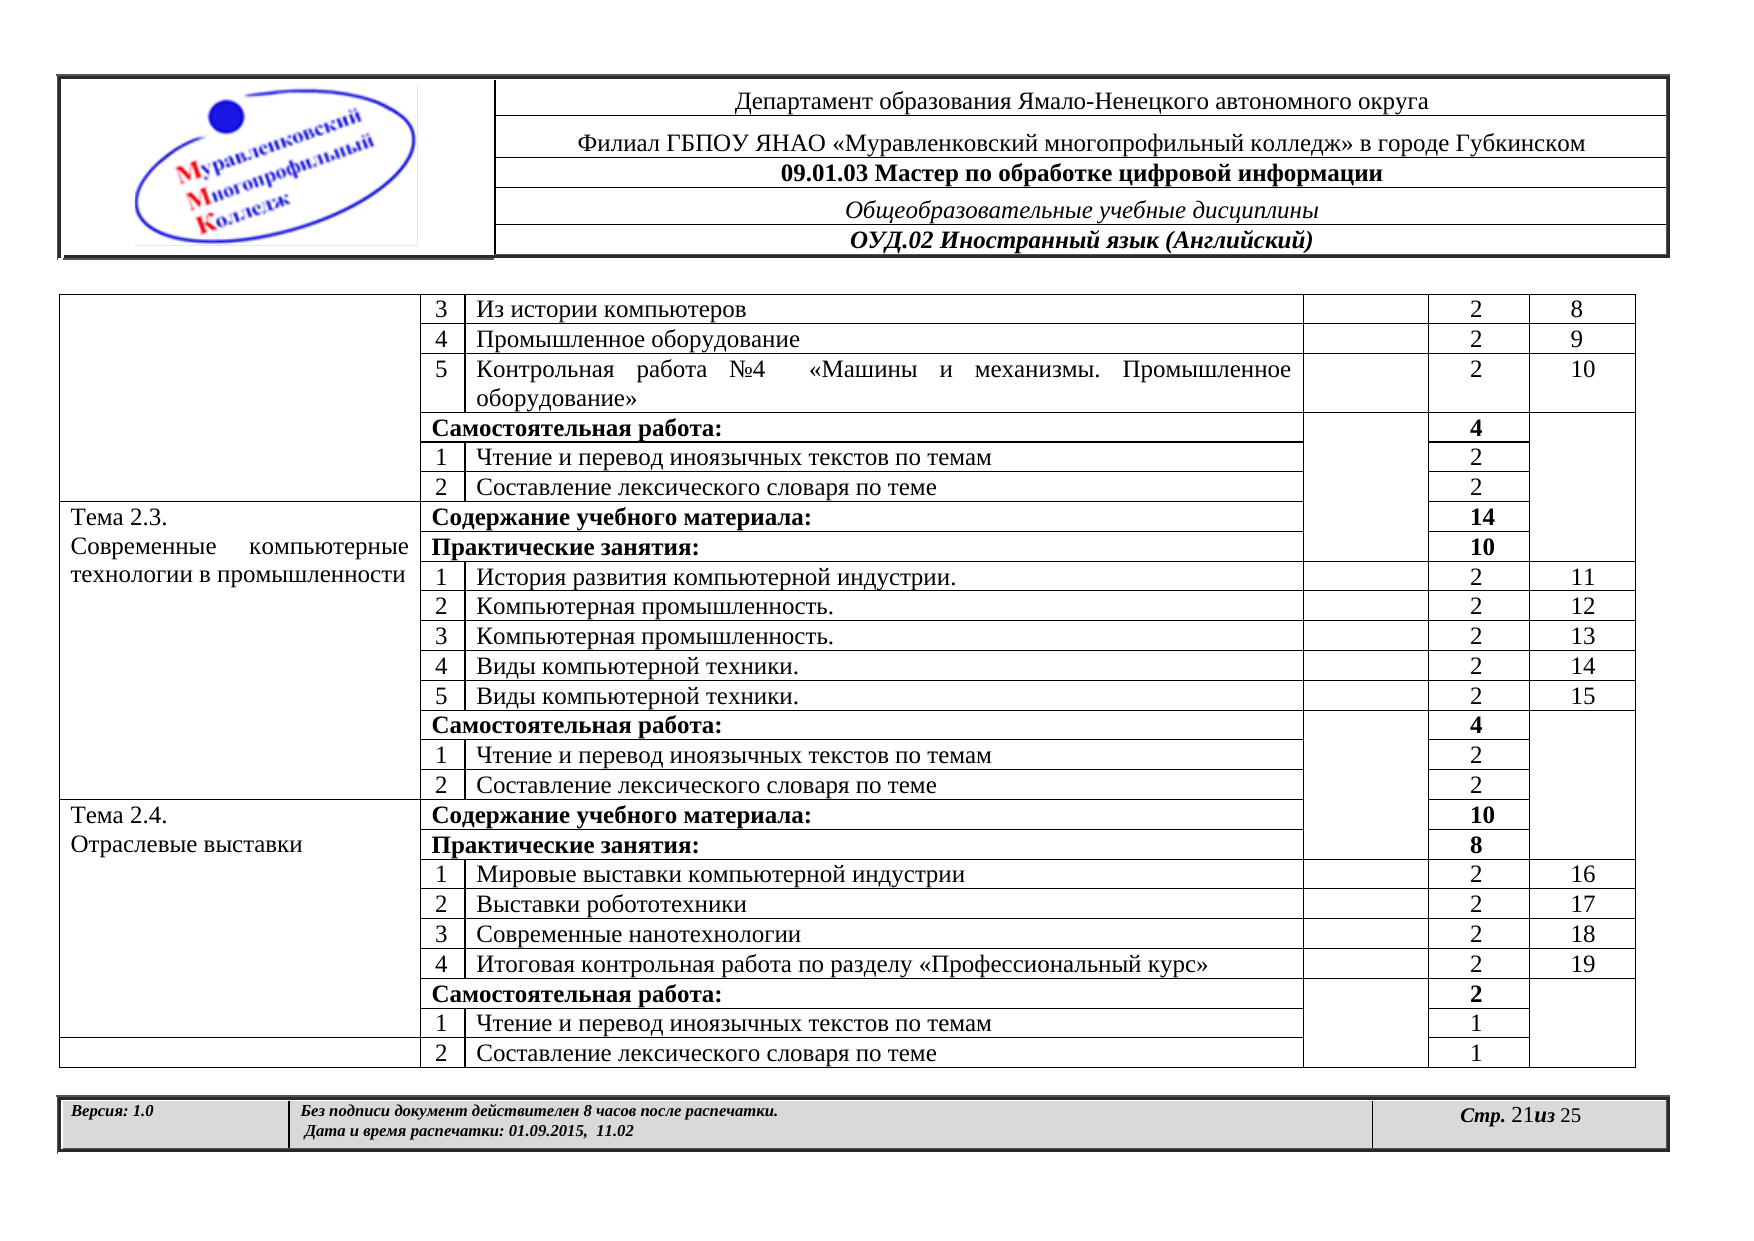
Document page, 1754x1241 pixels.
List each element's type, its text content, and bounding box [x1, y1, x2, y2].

table_cell Содержание учебного материала: [421, 502, 1303, 531]
table_cell 18 [1530, 919, 1635, 948]
table_cell 2 [1429, 740, 1529, 769]
table_cell [1530, 979, 1635, 1067]
table_cell 1 [421, 443, 464, 471]
table_cell [1304, 324, 1428, 353]
table_cell [1304, 562, 1428, 590]
table_cell Практические занятия: [421, 830, 1303, 858]
table_cell 12 [1530, 591, 1635, 620]
table_cell 8 [1530, 295, 1635, 323]
table_cell Контрольная работа №4 «Машины и механизмы. Промышленное оборудование» [466, 354, 1303, 412]
table_cell 4 [1429, 413, 1529, 441]
table_cell Самостоятельная работа: [421, 711, 1303, 739]
table_cell 2 [1429, 443, 1529, 471]
table_cell 2 [1429, 591, 1529, 620]
picture [134, 85, 420, 249]
table_cell 2 [1429, 889, 1529, 918]
table_cell 2 [1429, 324, 1529, 353]
table_cell Чтение и перевод иноязычных текстов по темам [466, 443, 1303, 471]
table_cell [1304, 889, 1428, 918]
table_cell 2 [421, 770, 464, 799]
table_cell Мировые выставки компьютерной индустрии [466, 860, 1303, 888]
table_cell 4 [421, 651, 464, 680]
table_cell [1304, 354, 1428, 412]
table_cell 2 [1429, 770, 1529, 799]
table_cell 2 [1429, 979, 1529, 1007]
table_cell 1 [421, 860, 464, 888]
table_cell 1 [1429, 1038, 1529, 1067]
table_cell Из истории компьютеров [466, 295, 1303, 323]
table_cell [1304, 919, 1428, 948]
table_cell [1304, 413, 1428, 561]
table_cell Выставки робототехники [466, 889, 1303, 918]
table_cell [1304, 711, 1428, 858]
table_cell Итоговая контрольная работа по разделу «Профессиональный курс» [466, 949, 1303, 978]
table_cell Составление лексического словаря по теме [466, 472, 1303, 501]
table_cell Тема 2.3. Современные компьютерные технологии в промышленности [60, 502, 420, 799]
table_cell 10 [1530, 354, 1635, 412]
table_cell [1304, 621, 1428, 650]
table_cell История развития компьютерной индустрии. [466, 562, 1303, 590]
table_cell 3 [421, 621, 464, 650]
table_cell [1304, 979, 1428, 1067]
table_cell Чтение и перевод иноязычных текстов по темам [466, 1009, 1303, 1037]
table_cell 2 [1429, 919, 1529, 948]
table_cell 5 [421, 354, 464, 412]
table_cell 2 [421, 591, 464, 620]
table_cell Компьютерная промышленность. [466, 591, 1303, 620]
table_cell Современные нанотехнологии [466, 919, 1303, 948]
table_cell 19 [1530, 949, 1635, 978]
table_cell 4 [1429, 711, 1529, 739]
table_cell 15 [1530, 681, 1635, 709]
table_cell [1304, 591, 1428, 620]
table_cell 2 [421, 889, 464, 918]
table_cell 2 [1429, 949, 1529, 978]
table_cell [1304, 860, 1428, 888]
table_cell 10 [1429, 532, 1529, 561]
table_cell 2 [1429, 860, 1529, 888]
table_cell 2 [1429, 651, 1529, 680]
table_cell 13 [1530, 621, 1635, 650]
table_cell 2 [1429, 295, 1529, 323]
table_cell Виды компьютерной техники. [466, 681, 1303, 709]
table_cell 8 [1429, 830, 1529, 858]
table_cell [1304, 681, 1428, 709]
table_cell 4 [421, 324, 464, 353]
table_cell 1 [421, 740, 464, 769]
table_cell 11 [1530, 562, 1635, 590]
table_cell [1304, 651, 1428, 680]
table_cell Составление лексического словаря по теме [466, 770, 1303, 799]
table_cell Промышленное оборудование [466, 324, 1303, 353]
table_cell 2 [421, 1038, 464, 1067]
table_cell Самостоятельная работа: [421, 979, 1303, 1007]
table_cell [1530, 711, 1635, 858]
table_cell 2 [1429, 354, 1529, 412]
table_cell 2 [1429, 562, 1529, 590]
table_cell Содержание учебного материала: [421, 800, 1303, 829]
table_cell 16 [1530, 860, 1635, 888]
table_cell Составление лексического словаря по теме [466, 1038, 1303, 1067]
table_cell 14 [1530, 651, 1635, 680]
table_cell 2 [421, 472, 464, 501]
table_cell 1 [421, 562, 464, 590]
table_cell [1530, 413, 1635, 561]
table_cell Компьютерная промышленность. [466, 621, 1303, 650]
table_cell 2 [1429, 472, 1529, 501]
table_cell 1 [1429, 1009, 1529, 1037]
table_cell [1304, 295, 1428, 323]
table_cell 10 [1429, 800, 1529, 829]
table_cell 14 [1429, 502, 1529, 531]
table_cell 1 [421, 1009, 464, 1037]
table_cell [60, 1038, 420, 1067]
table_cell 4 [421, 949, 464, 978]
table_cell 5 [421, 681, 464, 709]
table_cell 9 [1530, 324, 1635, 353]
table_cell [1304, 949, 1428, 978]
table_cell 2 [1429, 681, 1529, 709]
table_cell Виды компьютерной техники. [466, 651, 1303, 680]
table_cell 2 [1429, 621, 1529, 650]
table_cell 3 [421, 295, 464, 323]
table_cell Самостоятельная работа: [421, 413, 1303, 441]
table_cell Практические занятия: [421, 532, 1303, 561]
table_cell Тема 2.4. Отраслевые выставки [60, 800, 420, 1037]
table_cell 3 [421, 919, 464, 948]
table_cell Чтение и перевод иноязычных текстов по темам [466, 740, 1303, 769]
table_cell 17 [1530, 889, 1635, 918]
